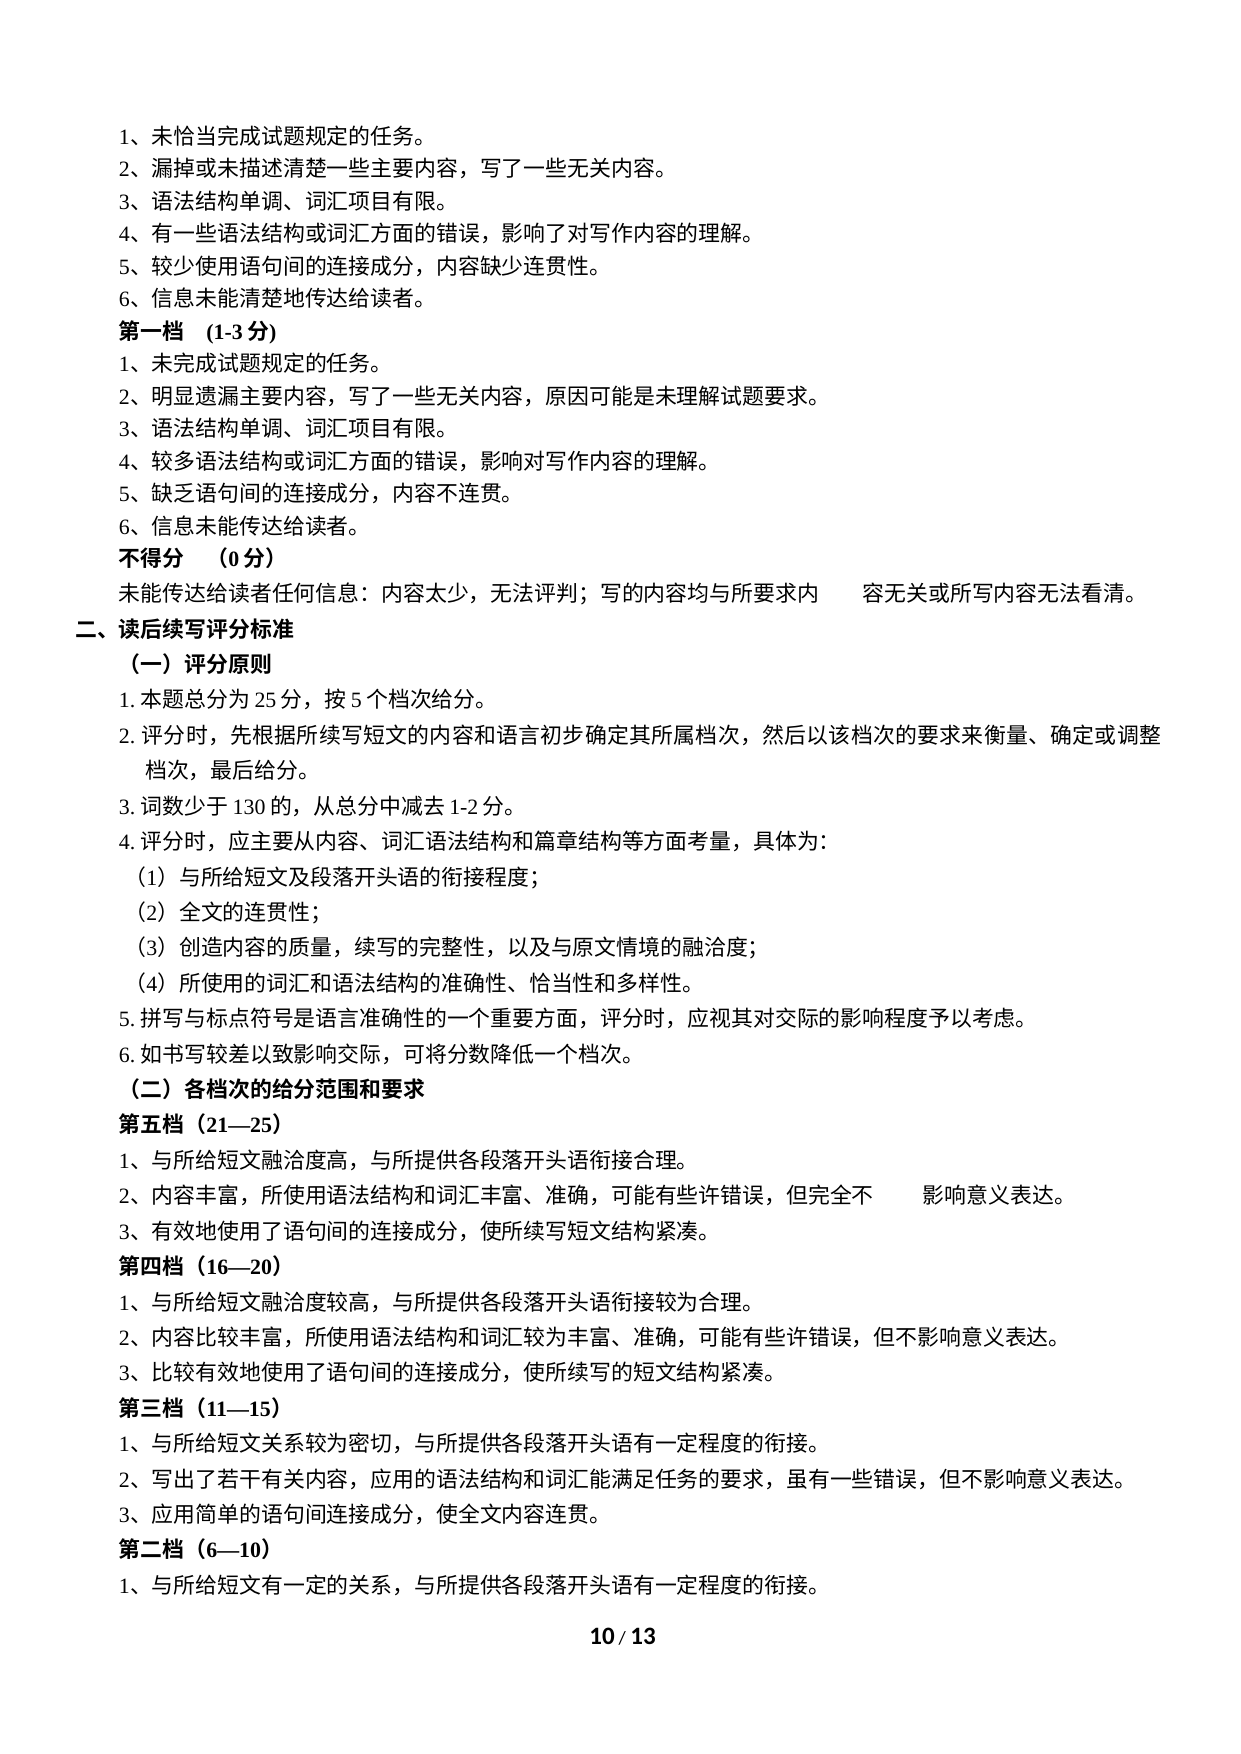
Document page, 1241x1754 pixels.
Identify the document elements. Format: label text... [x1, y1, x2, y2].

text 6、信息未能传达给读者。 [75, 508, 1165, 541]
text 1、与所给短文有一定的关系，与所提供各段落开头语有一定程度的衔接。 [75, 1565, 1165, 1600]
text 4、有一些语法结构或词汇方面的错误，影响了对写作内容的理解。 [75, 216, 1165, 248]
text 1、与所给短文融洽度高，与所提供各段落开头语衔接合理。 [75, 1140, 1165, 1175]
text 4. 评分时，应主要从内容、词汇语法结构和篇章结构等方面考量，具体为： [75, 821, 1165, 857]
text 1. 本题总分为25分，按5个档次给分。 [75, 679, 1165, 715]
text 3. 词数少于130的，从总分中减去1-2分。 [75, 786, 1165, 821]
text 第一档 (1-3分) [75, 313, 1165, 346]
text 2、写出了若干有关内容，应用的语法结构和词汇能满足任务的要求，虽有一些错误，但不影响意义表达。 [75, 1459, 1165, 1494]
text （2）全文的连贯性； [75, 892, 1165, 927]
text 5. 拼写与标点符号是语言准确性的一个重要方面，评分时，应视其对交际的影响程度予以考虑。 [75, 998, 1165, 1034]
text 6、信息未能清楚地传达给读者。 [75, 281, 1165, 313]
text 2. 评分时，先根据所续写短文的内容和语言初步确定其所属档次，然后以该档次的要求来衡量、确定或调整档次，最后给分。 [119, 715, 1165, 786]
text （4）所使用的词汇和语法结构的准确性、恰当性和多样性。 [75, 963, 1165, 998]
text 3、比较有效地使用了语句间的连接成分，使所续写的短文结构紧凑。 [75, 1352, 1165, 1388]
text 5、较少使用语句间的连接成分，内容缺少连贯性。 [75, 248, 1165, 281]
text 1、未完成试题规定的任务。 [75, 346, 1165, 378]
text 第五档（21—25） [75, 1104, 1165, 1140]
text （二）各档次的给分范围和要求 [75, 1069, 1165, 1104]
text 2、明显遗漏主要内容，写了一些无关内容，原因可能是未理解试题要求。 [75, 378, 1165, 411]
text （一）评分原则 [75, 644, 1165, 679]
text 2、内容丰富，所使用语法结构和词汇丰富、准确，可能有些许错误，但完全不 影响意义表达。 [75, 1175, 1165, 1211]
text 5、缺乏语句间的连接成分，内容不连贯。 [75, 476, 1165, 508]
text （1）与所给短文及段落开头语的衔接程度； [75, 857, 1165, 892]
text 2、漏掉或未描述清楚一些主要内容，写了一些无关内容。 [75, 151, 1165, 183]
text 3、有效地使用了语句间的连接成分，使所续写短文结构紧凑。 [75, 1211, 1165, 1246]
text 2、内容比较丰富，所使用语法结构和词汇较为丰富、准确，可能有些许错误，但不影响意义表达。 [75, 1317, 1165, 1352]
text 6. 如书写较差以致影响交际，可将分数降低一个档次。 [75, 1034, 1165, 1069]
text 不得分 （0分） [75, 541, 1165, 573]
text 3、应用简单的语句间连接成分，使全文内容连贯。 [75, 1494, 1165, 1529]
text 3、语法结构单调、词汇项目有限。 [75, 411, 1165, 443]
text 未能传达给读者任何信息：内容太少，无法评判；写的内容均与所要求内 容无关或所写内容无法看清。 [75, 573, 1165, 609]
text 1、未恰当完成试题规定的任务。 [75, 118, 1165, 151]
text 1、与所给短文融洽度较高，与所提供各段落开头语衔接较为合理。 [75, 1282, 1165, 1317]
text 第三档（11—15） [75, 1388, 1165, 1423]
text （3）创造内容的质量，续写的完整性，以及与原文情境的融洽度； [75, 927, 1165, 963]
text 第二档（6—10） [75, 1529, 1165, 1565]
text 3、语法结构单调、词汇项目有限。 [75, 183, 1165, 216]
text 4、较多语法结构或词汇方面的错误，影响对写作内容的理解。 [75, 443, 1165, 476]
text 1、与所给短文关系较为密切，与所提供各段落开头语有一定程度的衔接。 [75, 1423, 1165, 1459]
text 第四档（16—20） [75, 1246, 1165, 1282]
text 二、读后续写评分标准 [75, 609, 1165, 644]
